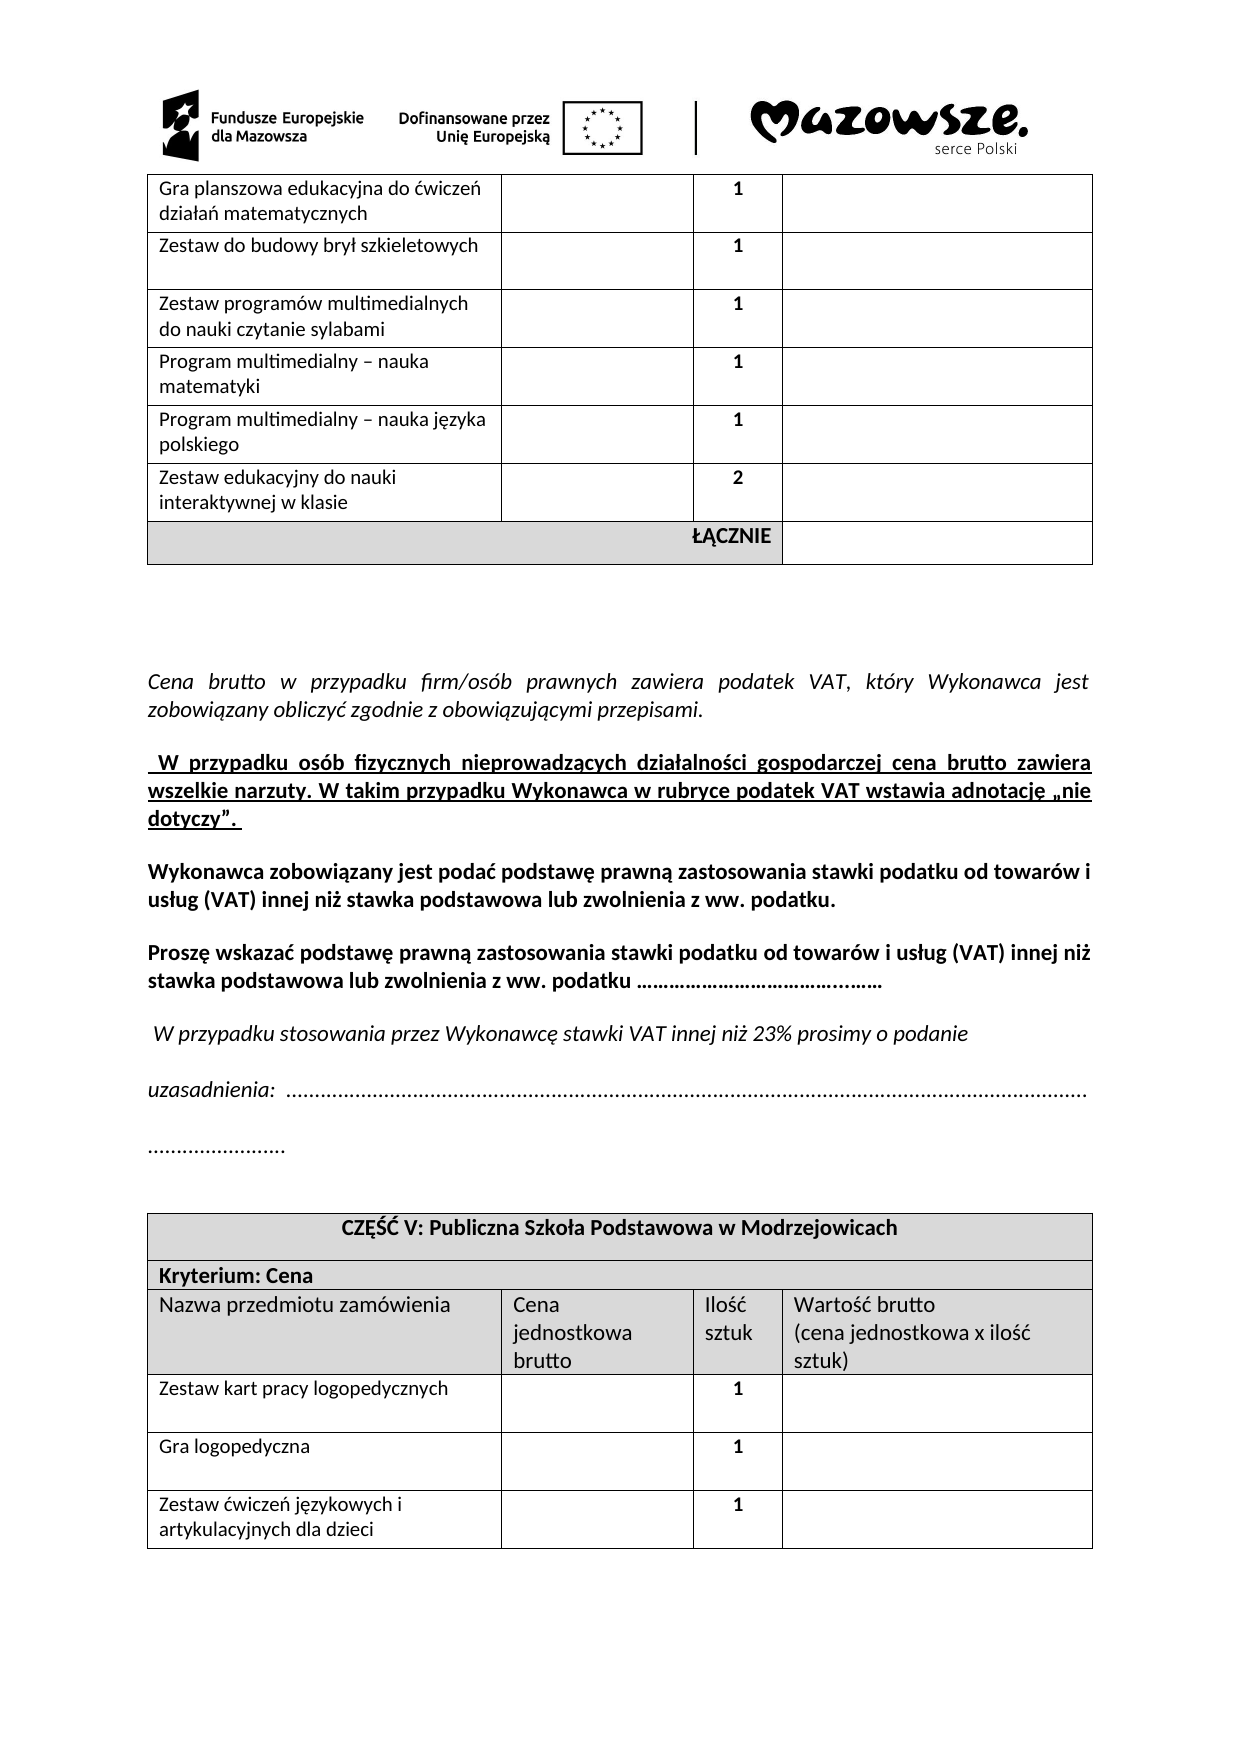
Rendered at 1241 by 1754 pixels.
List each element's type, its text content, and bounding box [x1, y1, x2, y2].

table_cell Zestaw programów multimedialnych do nauki czytanie sylabami [148, 290, 501, 347]
table_cell 1 [694, 348, 782, 405]
table_cell [783, 348, 1092, 405]
table_cell Zestaw ćwiczeń językowych i artykulacyjnych dla dzieci [148, 1491, 501, 1548]
table_cell [502, 1375, 693, 1432]
table_cell [783, 1433, 1092, 1490]
table_cell [783, 1491, 1092, 1548]
text Wykonawca zobowiązany jest podać podstawę prawną zastosowania stawki podatku od towarów i usług (VAT) innej niż stawka podstawowa lub zwolnienia z ww. podatku. [148, 857, 1093, 913]
table_cell [783, 290, 1092, 347]
table_cell 1 [694, 1433, 782, 1490]
table_cell [502, 290, 693, 347]
table_cell Zestaw kart pracy logopedycznych [148, 1375, 501, 1432]
table_cell Program multimedialny – nauka języka polskiego [148, 406, 501, 463]
table_cell [502, 348, 693, 405]
table_cell 1 [694, 233, 782, 289]
table_cell Ilość sztuk [694, 1290, 782, 1374]
table_cell ŁĄCZNIE [148, 522, 782, 564]
table_cell Cena jednostkowa brutto [502, 1290, 693, 1374]
table_cell [783, 175, 1092, 232]
table_cell [502, 1433, 693, 1490]
table_cell 1 [694, 175, 782, 232]
table_cell [783, 522, 1092, 564]
table_cell Zestaw do budowy brył szkieletowych [148, 233, 501, 289]
table_cell 1 [694, 1491, 782, 1548]
text Cena brutto w przypadku firm/osób prawnych zawiera podatek VAT, który Wykonawca jest zobowiązany obliczyć zgodnie z obowiązującymi przepisami. [148, 667, 1093, 723]
table_cell [502, 175, 693, 232]
table_cell [783, 464, 1092, 521]
table_cell 1 [694, 290, 782, 347]
text W przypadku osób fizycznych nieprowadzących działalności gospodarczej cena brutto zawiera wszelkie narzuty. W takim przypadku Wykonawca w rubryce podatek VAT wstawia adnotację „nie dotyczy”. [148, 748, 1093, 832]
table_cell [783, 233, 1092, 289]
table_cell 1 [694, 1375, 782, 1432]
picture [147, 73, 1048, 174]
table_cell Wartość brutto (cena jednostkowa x ilość sztuk) [783, 1290, 1092, 1374]
table_cell Gra logopedyczna [148, 1433, 501, 1490]
text Proszę wskazać podstawę prawną zastosowania stawki podatku od towarów i usług (VAT) innej niż stawka podstawowa lub zwolnienia z ww. podatku ………………………………...…… [148, 938, 1093, 994]
table_cell Zestaw edukacyjny do nauki interaktywnej w klasie [148, 464, 501, 521]
table_cell 2 [694, 464, 782, 521]
table_cell Nazwa przedmiotu zamówienia [148, 1290, 501, 1374]
table_cell [502, 464, 693, 521]
table_cell [502, 1491, 693, 1548]
table_header CZĘŚĆ V: Publiczna Szkoła Podstawowa w Modrzejowicach [148, 1214, 1092, 1260]
table_cell Program multimedialny – nauka matematyki [148, 348, 501, 405]
table_cell 1 [694, 406, 782, 463]
table_cell Gra planszowa edukacyjna do ćwiczeń działań matematycznych [148, 175, 501, 232]
text W przypadku stosowania przez Wykonawcę stawki VAT innej niż 23% prosimy o podanie uzasadnienia: ................................................................................................................................................................... [148, 1019, 1093, 1159]
table_cell [783, 1375, 1092, 1432]
table_cell [502, 233, 693, 289]
table_cell [783, 406, 1092, 463]
table_cell [502, 406, 693, 463]
table_cell Kryterium: Cena [148, 1261, 1092, 1289]
